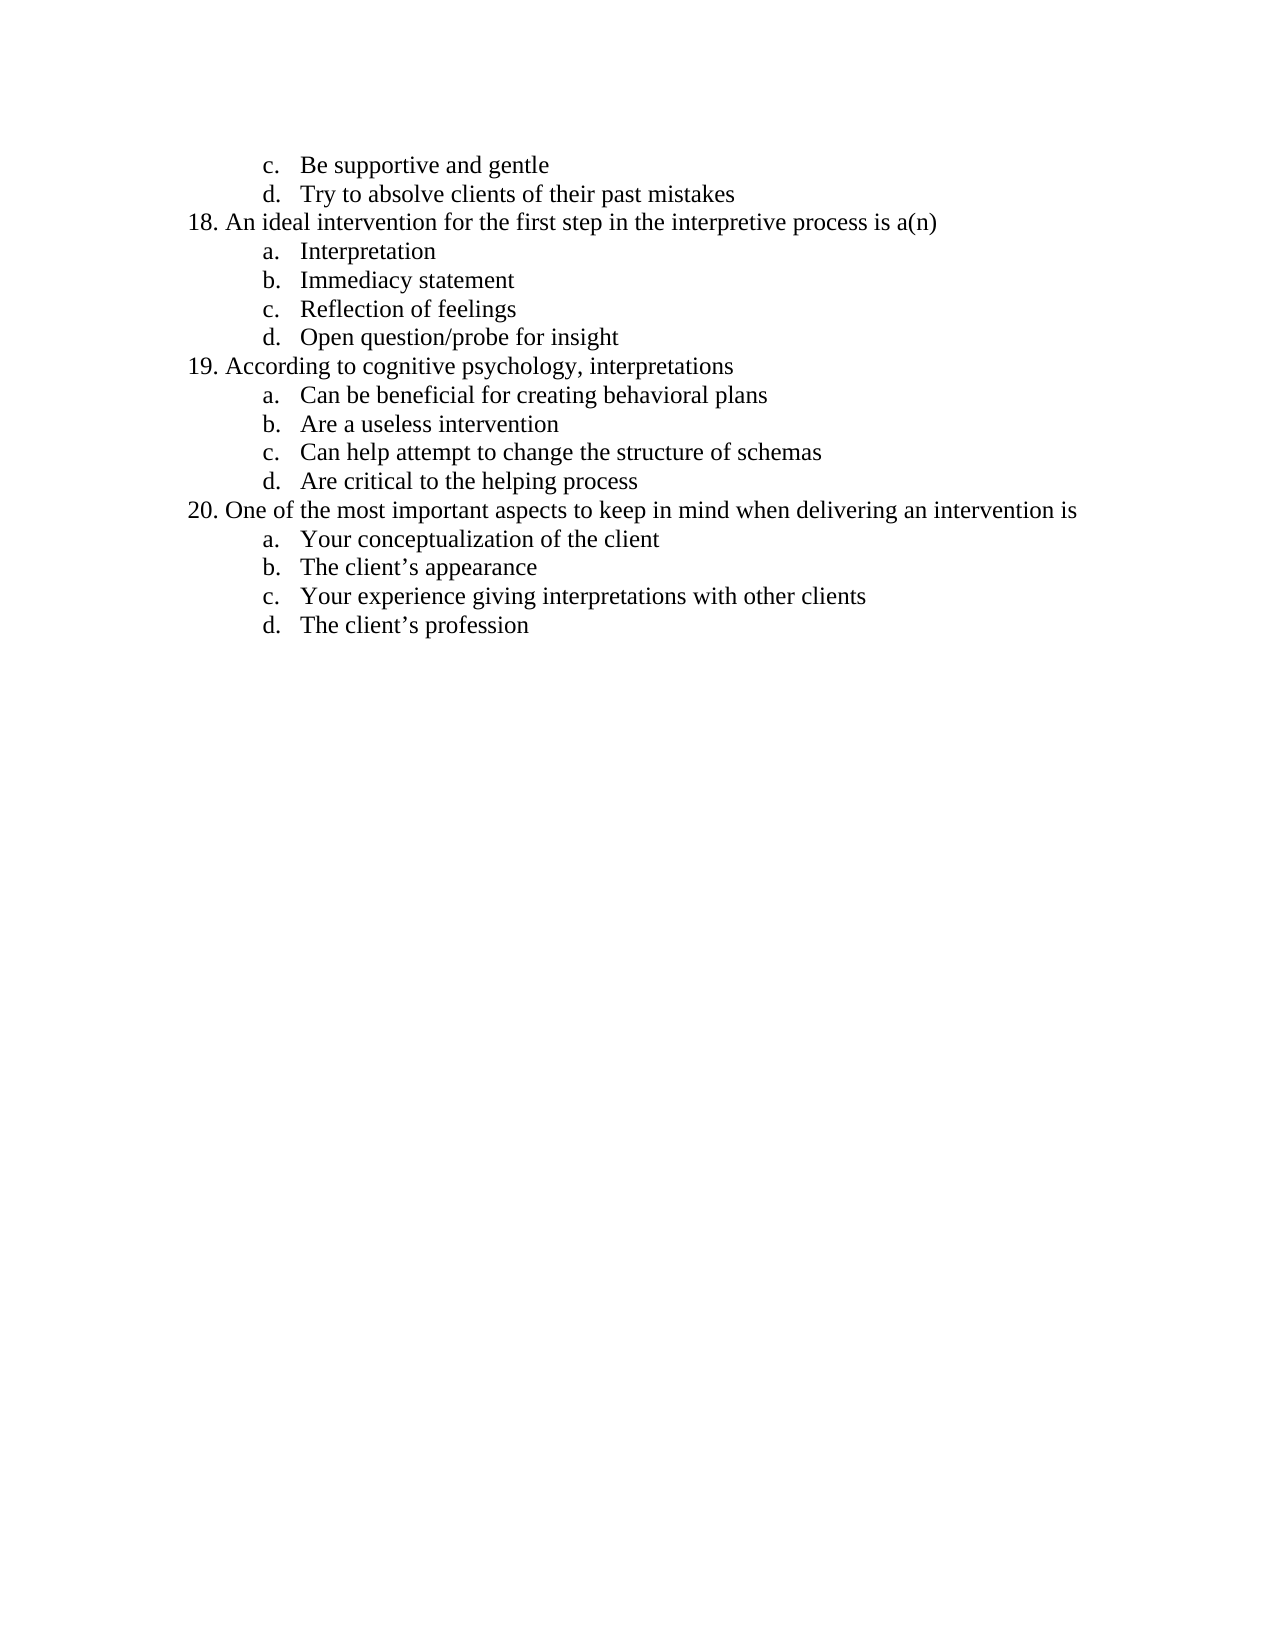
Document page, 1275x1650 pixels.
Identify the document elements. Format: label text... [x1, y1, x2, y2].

list Be supportive and gentle [262, 150, 1125, 179]
list The client’s appearance [262, 552, 1125, 581]
list Are critical to the helping process [262, 466, 1125, 495]
list One of the most important aspects to keep in mind when delivering an intervention is [187, 495, 1125, 524]
list Are a useless intervention [262, 409, 1125, 437]
list Can be beneficial for creating behavioral plans [262, 380, 1125, 409]
list Can help attempt to change the structure of schemas [262, 437, 1125, 466]
list Open question/probe for insight [262, 322, 1125, 351]
list Reflection of feelings [262, 294, 1125, 322]
list Interpretation [262, 236, 1125, 265]
list Your experience giving interpretations with other clients [262, 581, 1125, 610]
list The client’s profession [262, 610, 1125, 639]
list Try to absolve clients of their past mistakes [262, 179, 1125, 207]
list An ideal intervention for the first step in the interpretive process is a(n) [187, 207, 1125, 236]
list Immediacy statement [262, 265, 1125, 294]
list Your conceptualization of the client [262, 524, 1125, 552]
list According to cognitive psychology, interpretations [187, 351, 1125, 380]
